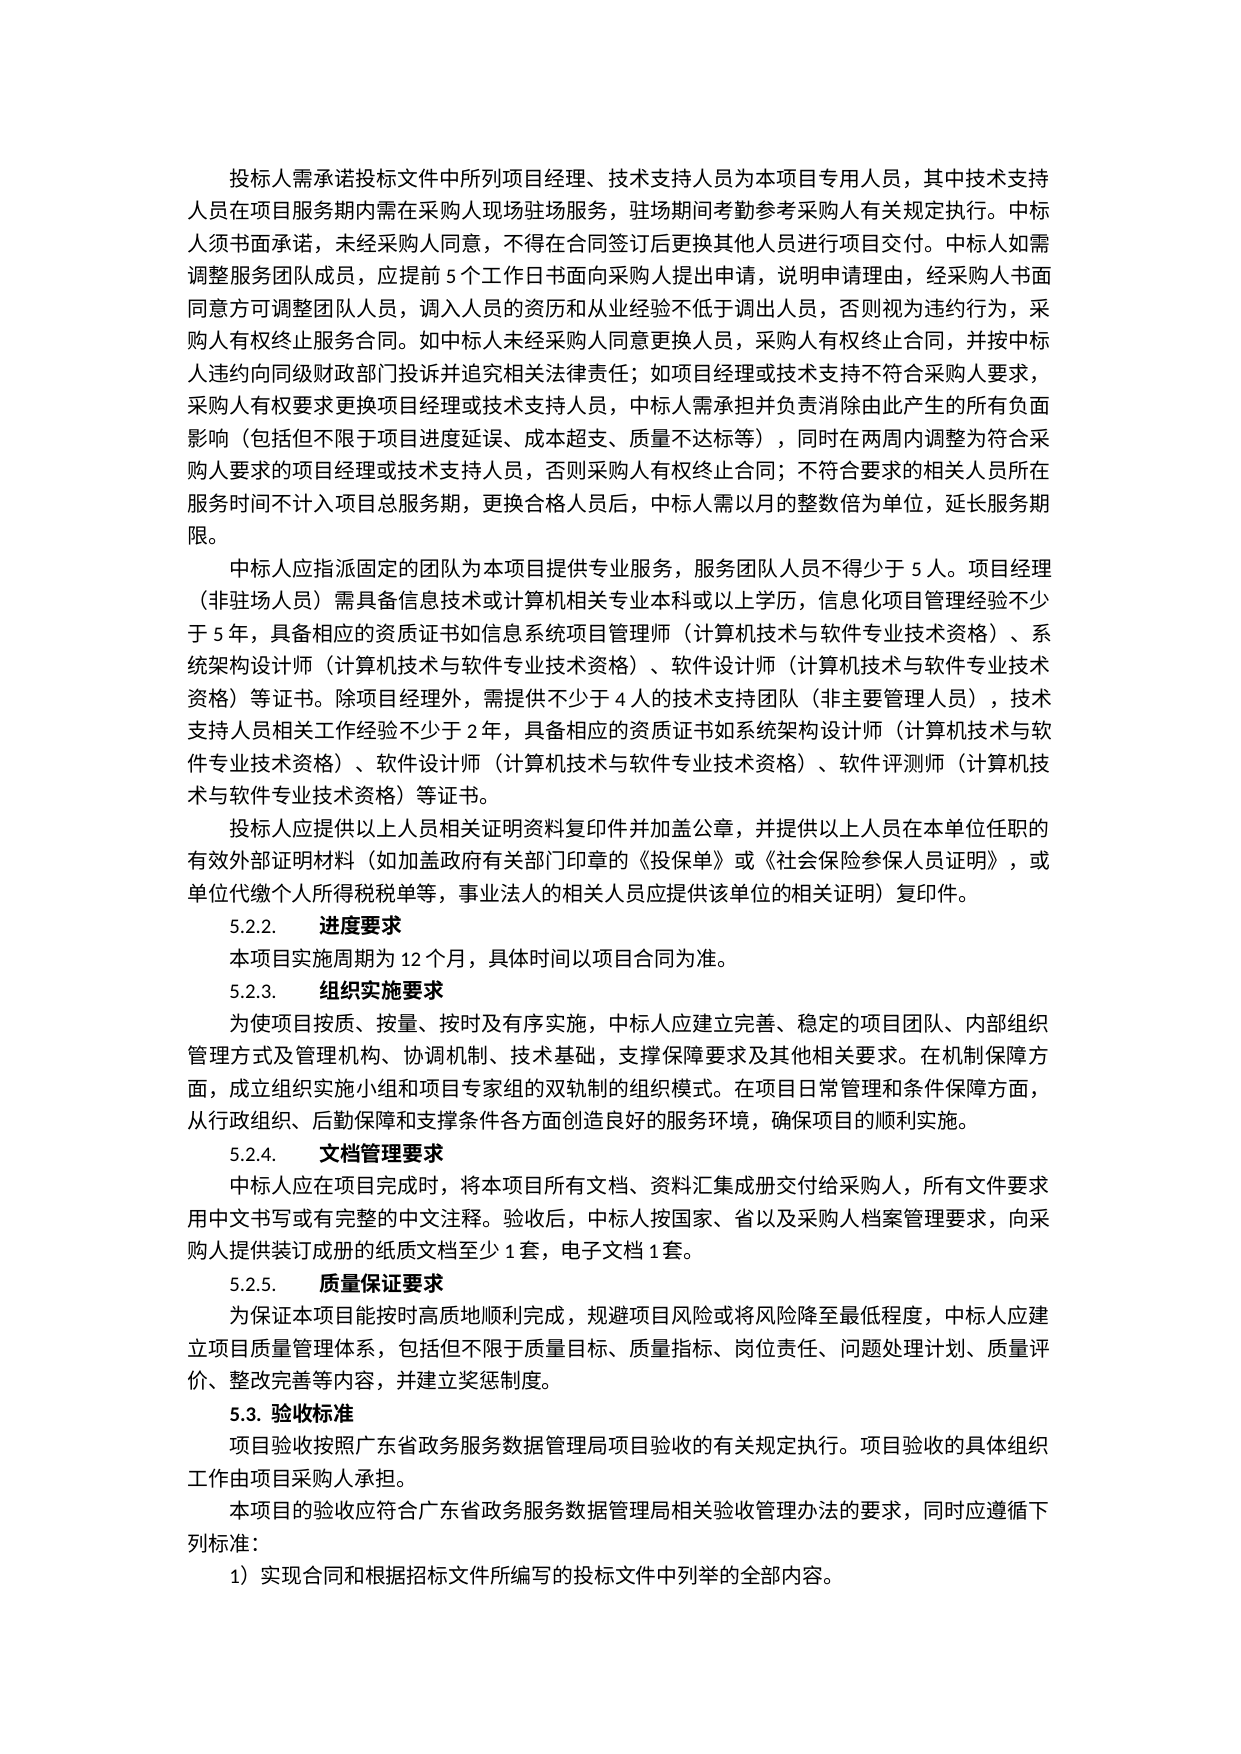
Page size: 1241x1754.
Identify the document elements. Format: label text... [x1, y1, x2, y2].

text 中标人应指派固定的团队为本项目提供专业服务，服务团队人员不得少于5人。项目经理（非驻场人员）需具备信息技术或计算机相关专业本科或以上学历，信息化项目管理经验不少于5年，具备相应的资质证书如信息系统项目管理师（计算机技术与软件专业技术资格）、系统架构设计师（计算机技术与软件专业技术资格）、软件设计师（计算机技术与软件专业技术资格）等证书。除项目经理外，需提供不少于4人的技术支持团队（非主要管理人员），技术支持人员相关工作经验不少于2年，具备相应的资质证书如系统架构设计师（计算机技术与软件专业技术资格）、软件设计师（计算机技术与软件专业技术资格）、软件评测师（计算机技术与软件专业技术资格）等证书。 [187, 552, 1053, 812]
text 本项目的验收应符合广东省政务服务数据管理局相关验收管理办法的要求，同时应遵循下列标准： [187, 1494, 1053, 1559]
text 为保证本项目能按时高质地顺利完成，规避项目风险或将风险降至最低程度，中标人应建立项目质量管理体系，包括但不限于质量目标、质量指标、岗位责任、问题处理计划、质量评价、整改完善等内容，并建立奖惩制度。 [187, 1299, 1053, 1397]
text 项目验收按照广东省政务服务数据管理局项目验收的有关规定执行。项目验收的具体组织工作由项目采购人承担。 [187, 1429, 1053, 1494]
text 本项目实施周期为12个月，具体时间以项目合同为准。 [187, 942, 1053, 974]
text 中标人应在项目完成时，将本项目所有文档、资料汇集成册交付给采购人，所有文件要求用中文书写或有完整的中文注释。验收后，中标人按国家、省以及采购人档案管理要求，向采购人提供装订成册的纸质文档至少1套，电子文档1套。 [187, 1169, 1053, 1267]
text 5.2.2. 进度要求 [187, 909, 1053, 942]
text 5.2.5. 质量保证要求 [187, 1267, 1053, 1299]
text 1）实现合同和根据招标文件所编写的投标文件中列举的全部内容。 [187, 1559, 1053, 1592]
text 投标人需承诺投标文件中所列项目经理、技术支持人员为本项目专用人员，其中技术支持人员在项目服务期内需在采购人现场驻场服务，驻场期间考勤参考采购人有关规定执行。中标人须书面承诺，未经采购人同意，不得在合同签订后更换其他人员进行项目交付。中标人如需调整服务团队成员，应提前5个工作日书面向采购人提出申请，说明申请理由，经采购人书面同意方可调整团队人员，调入人员的资历和从业经验不低于调出人员，否则视为违约行为，采购人有权终止服务合同。如中标人未经采购人同意更换人员，采购人有权终止合同，并按中标人违约向同级财政部门投诉并追究相关法律责任；如项目经理或技术支持不符合采购人要求，采购人有权要求更换项目经理或技术支持人员，中标人需承担并负责消除由此产生的所有负面影响（包括但不限于项目进度延误、成本超支、质量不达标等），同时在两周内调整为符合采购人要求的项目经理或技术支持人员，否则采购人有权终止合同；不符合要求的相关人员所在服务时间不计入项目总服务期，更换合格人员后，中标人需以月的整数倍为单位，延长服务期限。 [187, 162, 1053, 552]
text 投标人应提供以上人员相关证明资料复印件并加盖公章，并提供以上人员在本单位任职的有效外部证明材料（如加盖政府有关部门印章的《投保单》或《社会保险参保人员证明》，或单位代缴个人所得税税单等，事业法人的相关人员应提供该单位的相关证明）复印件。 [187, 812, 1053, 909]
text 5.3. 验收标准 [187, 1397, 1053, 1429]
text 5.2.3. 组织实施要求 [187, 974, 1053, 1007]
text 为使项目按质、按量、按时及有序实施，中标人应建立完善、稳定的项目团队、内部组织管理方式及管理机构、协调机制、技术基础，支撑保障要求及其他相关要求。在机制保障方面，成立组织实施小组和项目专家组的双轨制的组织模式。在项目日常管理和条件保障方面，从行政组织、后勤保障和支撑条件各方面创造良好的服务环境，确保项目的顺利实施。 [187, 1007, 1053, 1137]
text 5.2.4. 文档管理要求 [187, 1137, 1053, 1169]
